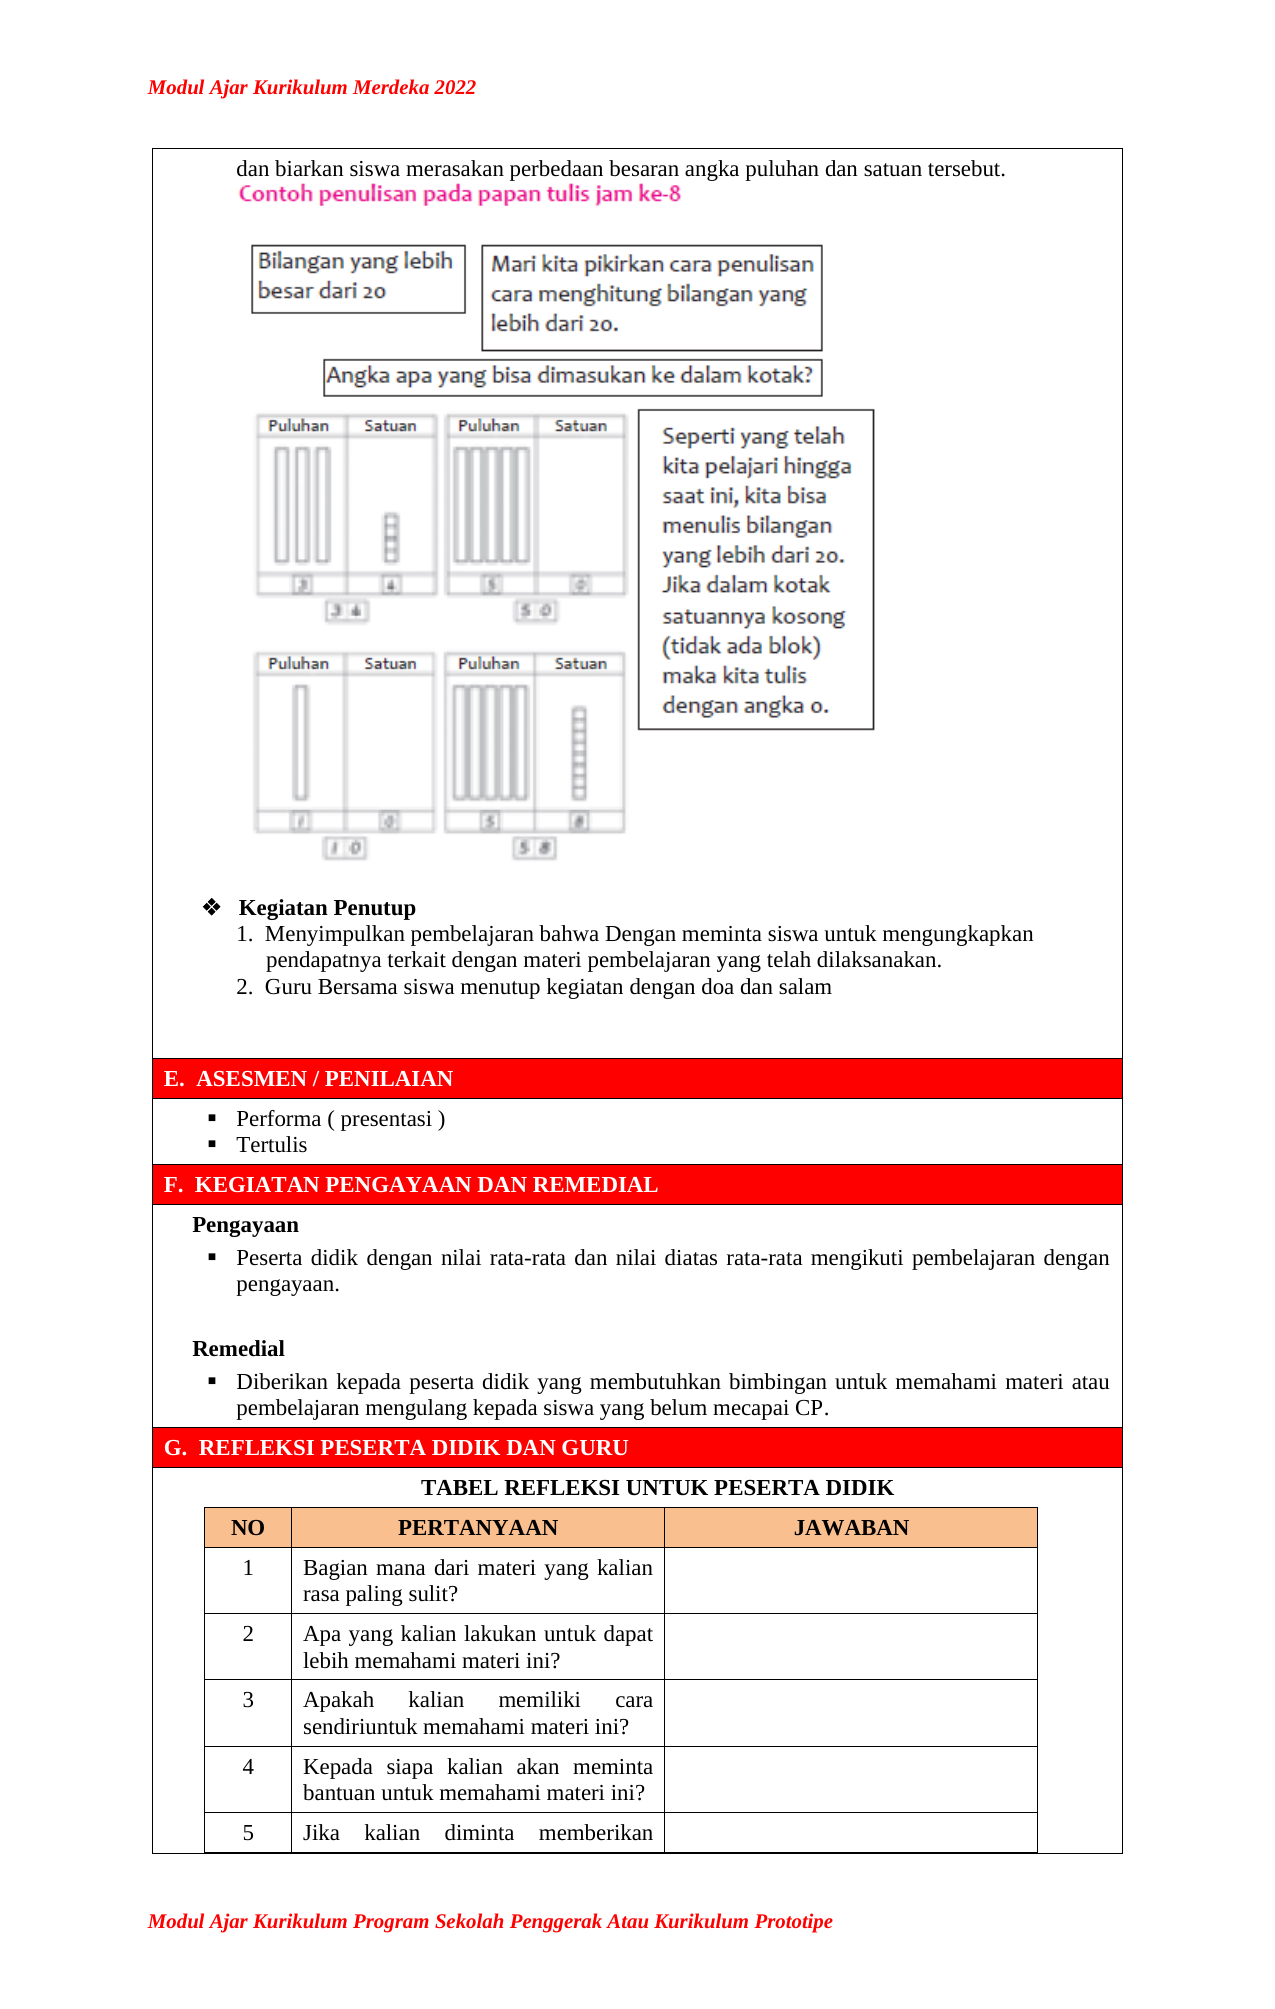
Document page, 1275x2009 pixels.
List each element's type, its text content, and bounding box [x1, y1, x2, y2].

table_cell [153, 149, 1122, 1058]
table_cell Performa ( presentasi ) Tertulis [153, 1099, 1122, 1164]
table_cell G. REFLEKSI PESERTA DIDIK DAN GURU [153, 1428, 1122, 1467]
table_cell F. KEGIATAN PENGAYAAN DAN REMEDIAL [153, 1165, 1122, 1204]
table_cell E. ASESMEN / PENILAIAN [153, 1059, 1122, 1098]
picture [236, 181, 884, 868]
table_cell Pengayaan Peserta didik dengan nilai rata-rata dan nilai diatas rata-rata mengikuti pembelajaran dengan pengayaan. Remedial Diberikan kepada peserta didik yang membutuhkan bimbingan untuk memahami materi atau pembelajaran mengulang kepada siswa yang belum mecapai CP. [153, 1205, 1122, 1427]
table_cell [153, 1468, 1122, 1853]
